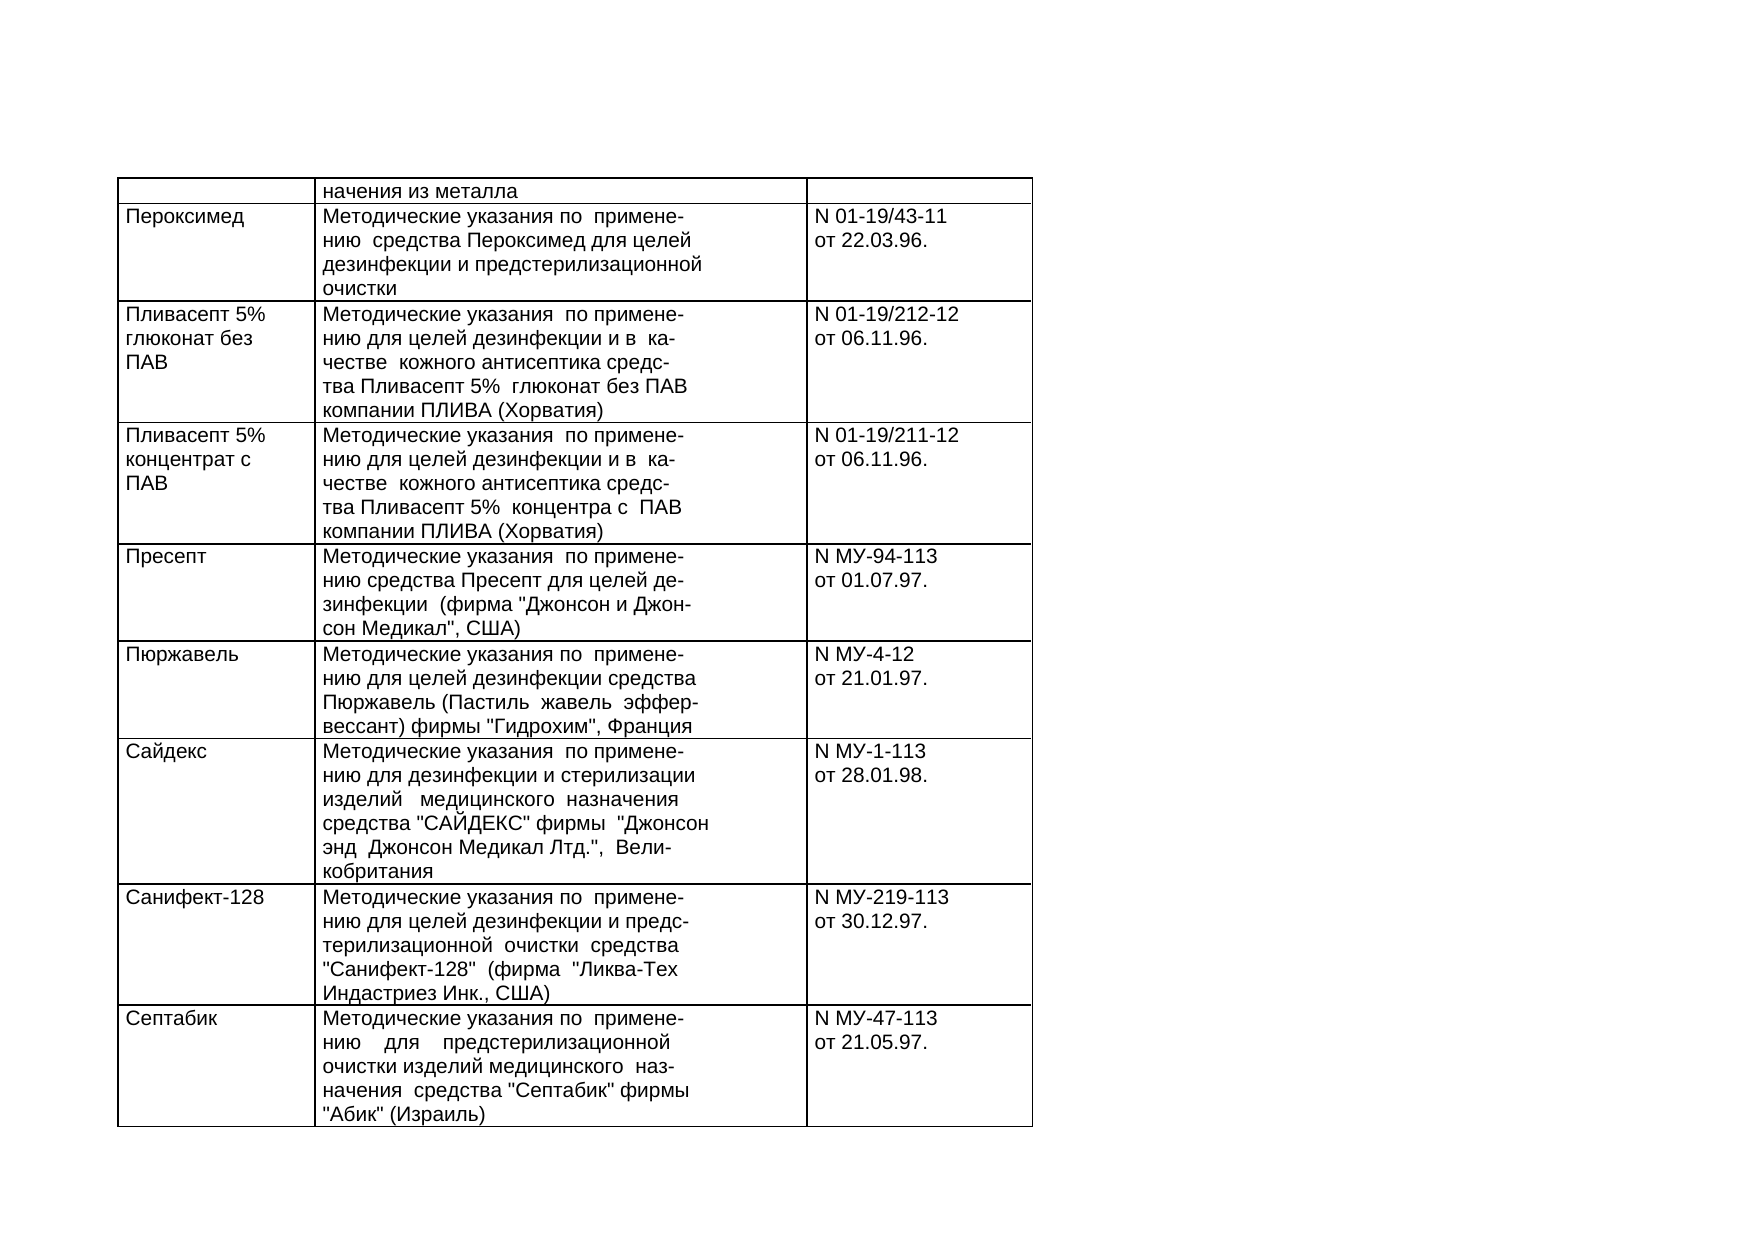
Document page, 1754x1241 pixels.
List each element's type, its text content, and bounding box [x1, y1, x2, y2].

table_cell Пероксимед [119, 204, 314, 300]
table_cell Септабик [119, 1006, 314, 1126]
table_cell Методические указания по примене- нию средства Пресепт для целей де- зинфекции (фирма "Джонсон и Джон- сон Медикал", США) [316, 545, 806, 640]
table_cell N МУ-4-12 от 21.01.97. [808, 640, 1032, 738]
table_cell Пливасепт 5% глюконат без ПАВ [119, 302, 314, 421]
table_cell Методические указания по примене- нию для целей дезинфекции и в ка- честве кожного антисептика средс- тва Пливасепт 5% глюконат без ПАВ компании ПЛИВА (Хорватия) [316, 302, 806, 421]
table_cell N 01-19/211-12 от 06.11.96. [808, 421, 1032, 543]
table_cell Сайдекс [119, 739, 314, 883]
table_cell N МУ-94-113 от 01.07.97. [808, 543, 1032, 640]
table_cell Методические указания по примене- нию для целей дезинфекции и в ка- честве кожного антисептика средс- тва Пливасепт 5% концентра с ПАВ компании ПЛИВА (Хорватия) [316, 423, 806, 543]
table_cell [316, 179, 806, 203]
table_cell N МУ-47-113 от 21.05.97. [808, 1004, 1032, 1126]
table_cell Пюржавель [119, 642, 314, 738]
table_cell Методические указания по примене- нию для целей дезинфекции и предс- терилизационной очистки средства "Санифект-128" (фирма "Ликва-Тех Индастриез Инк., США) [316, 885, 806, 1004]
table_cell N МУ-1-113 от 28.01.98. [808, 738, 1032, 883]
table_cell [808, 179, 1032, 203]
table_cell N 01-19/212-12 от 06.11.96. [808, 300, 1032, 421]
table_cell Методические указания по примене- нию для предстерилизационной очистки изделий медицинского наз- начения средства "Септабик" фирмы "Абик" (Израиль) [316, 1006, 806, 1126]
table_cell N 01-19/43-11 от 22.03.96. [808, 203, 1032, 300]
table_cell Санифект-128 [119, 885, 314, 1004]
table_cell N МУ-219-113 от 30.12.97. [808, 883, 1032, 1004]
table_cell Пливасепт 5% концентрат с ПАВ [119, 423, 314, 543]
table_cell Методические указания по примене- нию для целей дезинфекции средства Пюржавель (Пастиль жавель эффер- вессант) фирмы "Гидрохим", Франция [316, 642, 806, 738]
table_cell Пресепт [119, 545, 314, 640]
table_cell Методические указания по примене- нию средства Пероксимед для целей дезинфекции и предстерилизационной очистки [316, 204, 806, 300]
table_cell Методические указания по примене- нию для дезинфекции и стерилизации изделий медицинского назначения средства "САЙДЕКС" фирмы "Джонсон энд Джонсон Медикал Лтд.", Вели- кобритания [316, 739, 806, 883]
